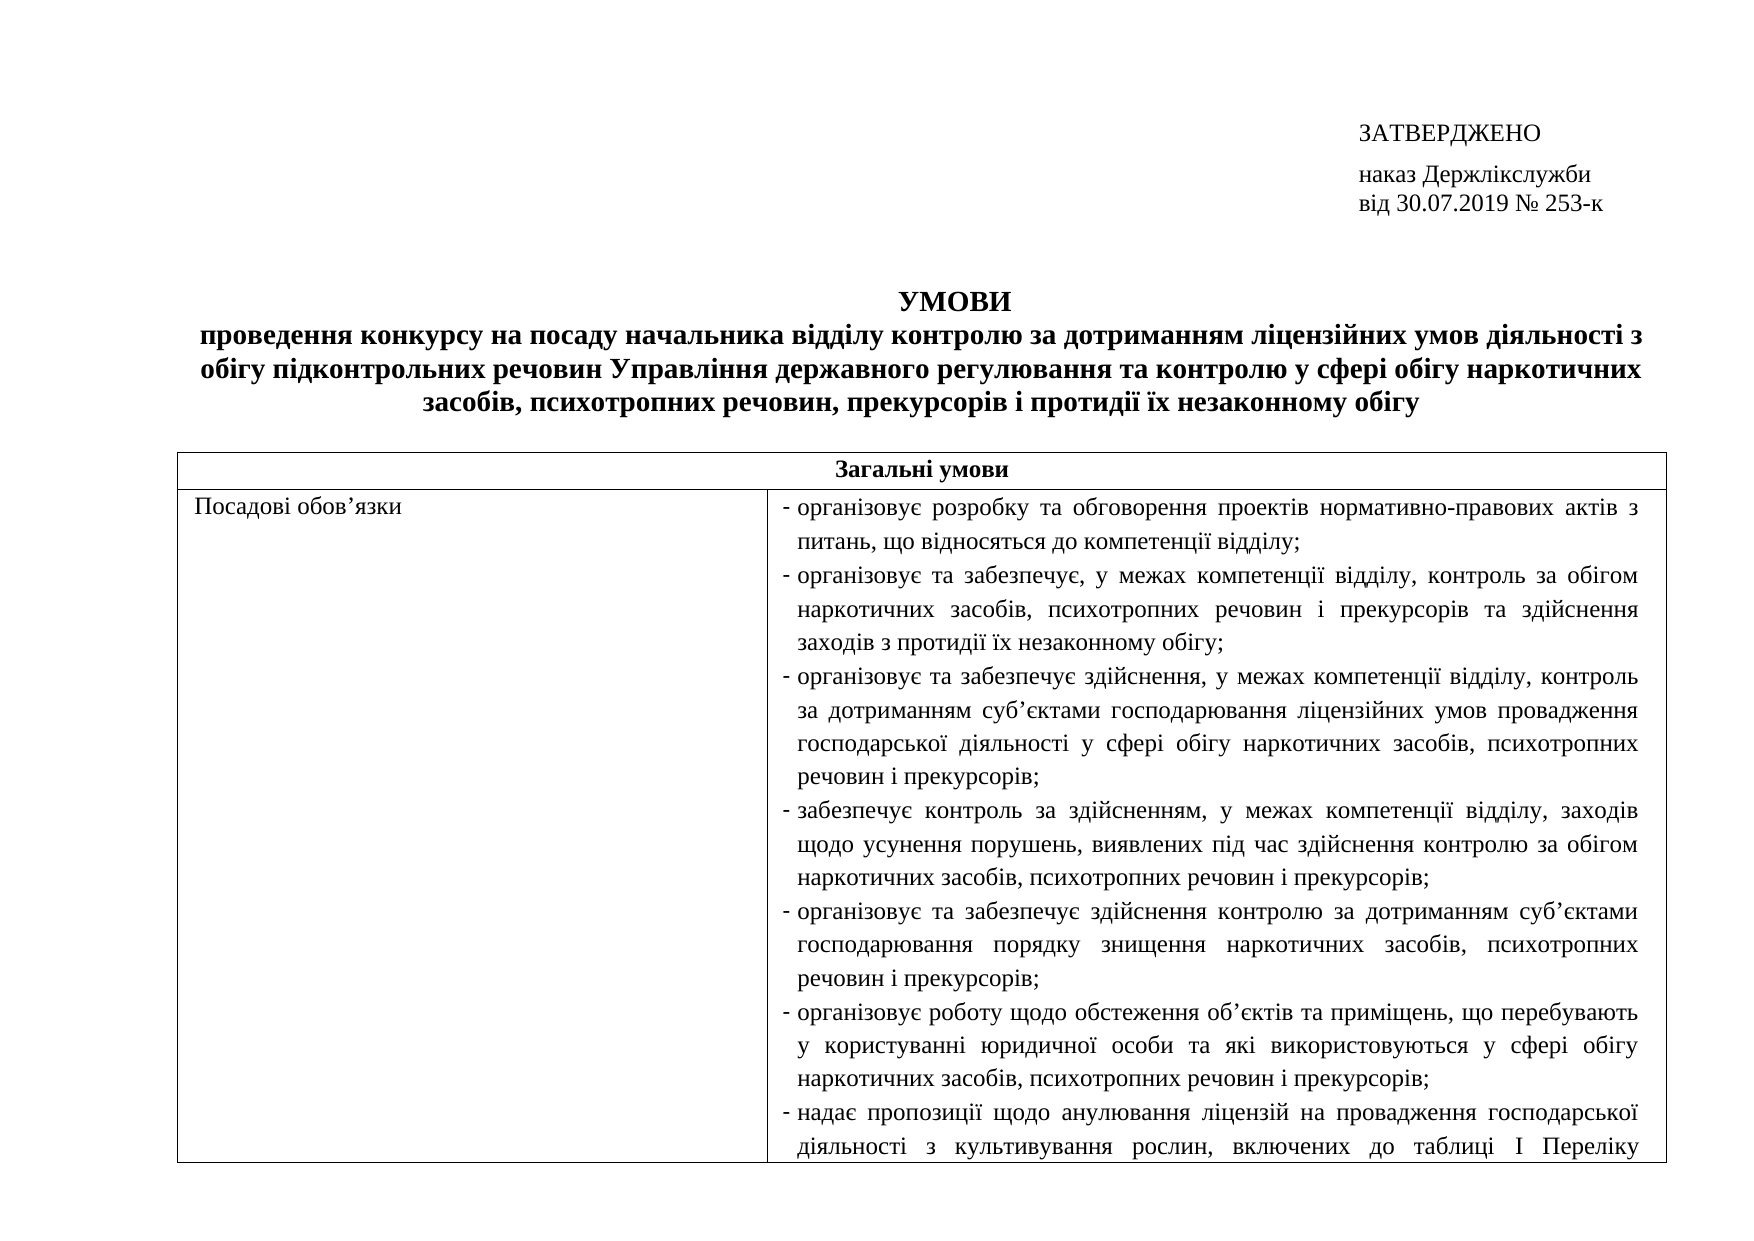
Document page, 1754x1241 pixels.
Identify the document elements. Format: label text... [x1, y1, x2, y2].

text від 30.07.2019 № 253-к [1358, 188, 1665, 217]
text УМОВИ проведення конкурсу на посаду начальника відділу контролю за дотриманням ліцензійних умов діяльності з обігу підконтрольних речовин Управління державного регулювання та контролю у сфері обігу наркотичних засобів, психотропних речовин, прекурсорів і протидії їх незаконному обігу [177, 284, 1665, 418]
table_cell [768, 490, 1666, 1162]
table_header Загальні умови [178, 453, 1666, 489]
text наказ Держлікслужби [1358, 159, 1665, 188]
table_cell Посадові обов’язки [178, 490, 767, 1162]
text ЗАТВЕРДЖЕНО [1358, 118, 1665, 147]
